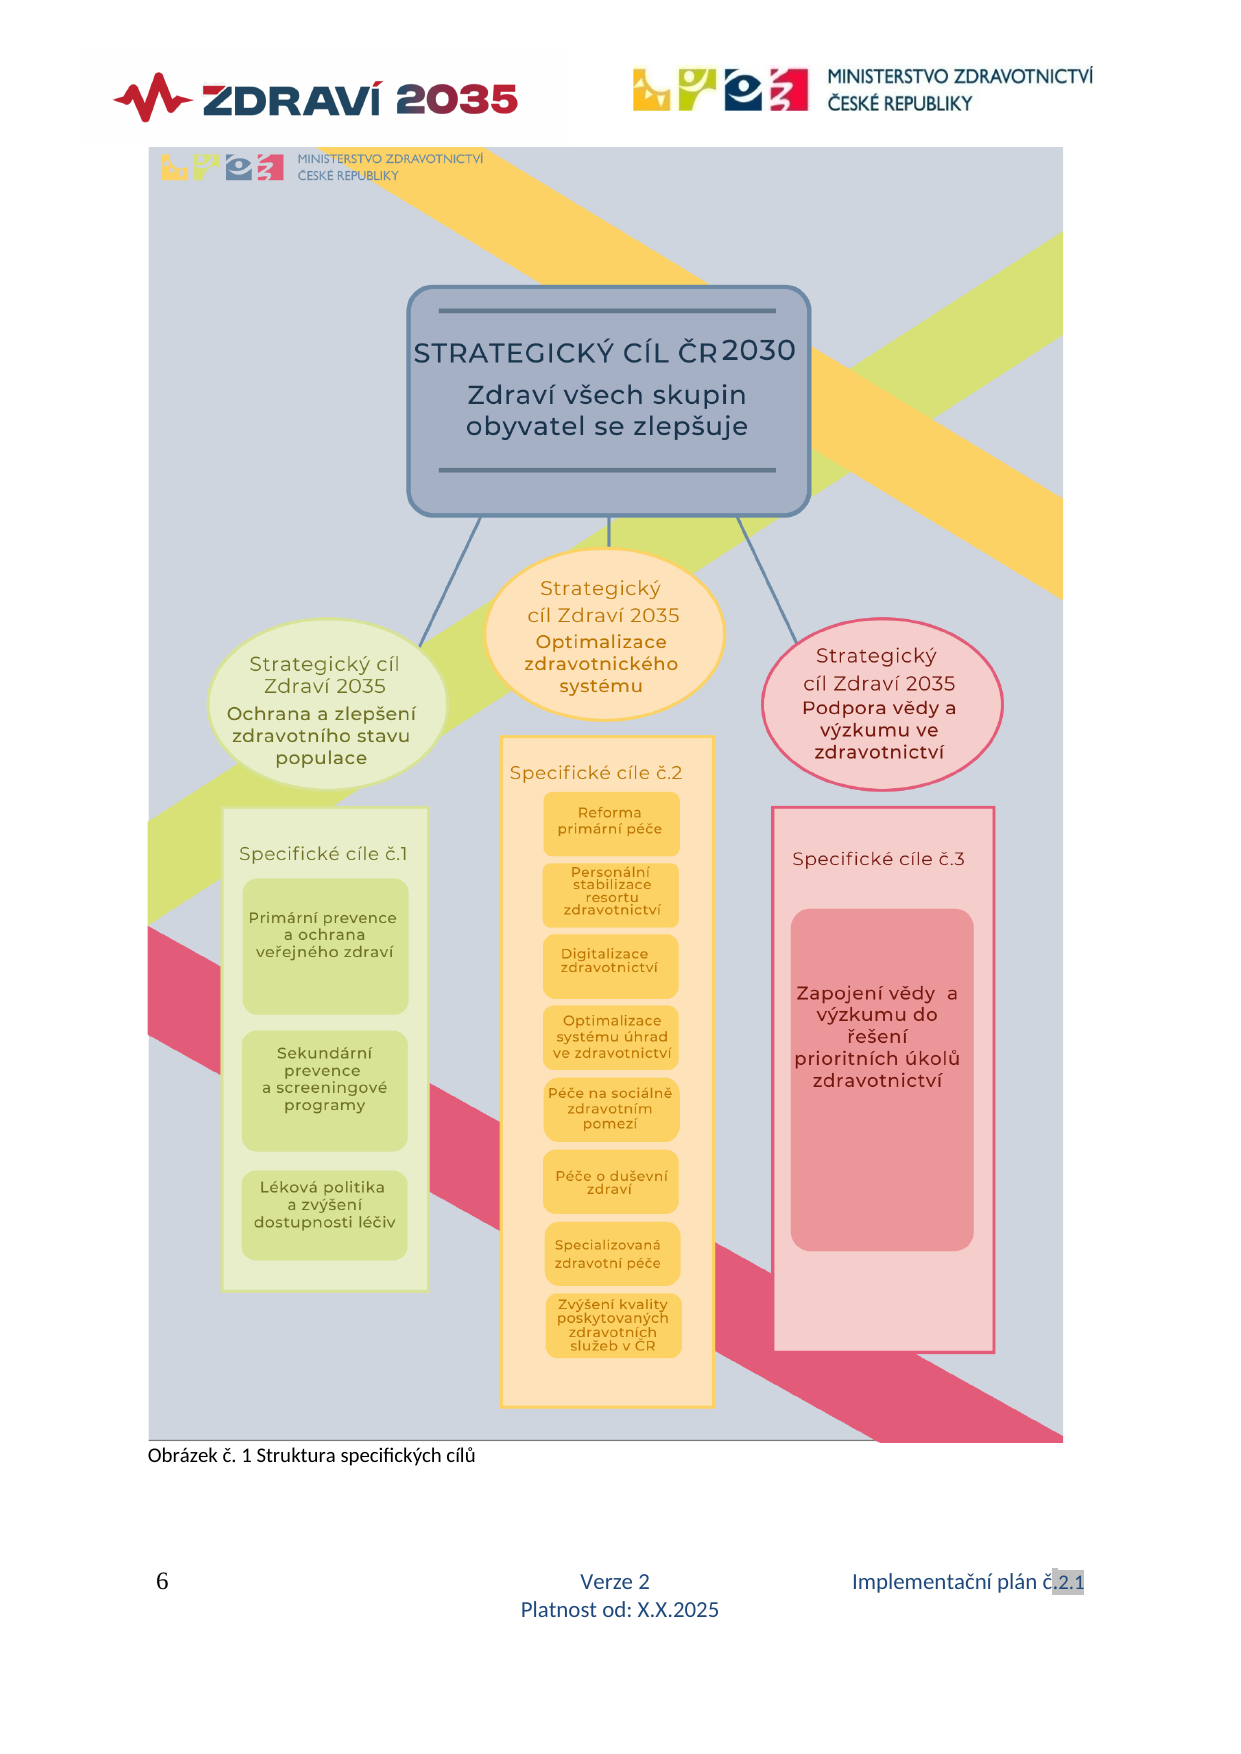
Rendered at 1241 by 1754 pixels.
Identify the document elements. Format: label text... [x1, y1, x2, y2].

picture [633, 65, 1093, 111]
picture [81, 44, 1064, 1443]
text Obrázek č. 1 Struktura specifických cílů [148, 1443, 1093, 1468]
